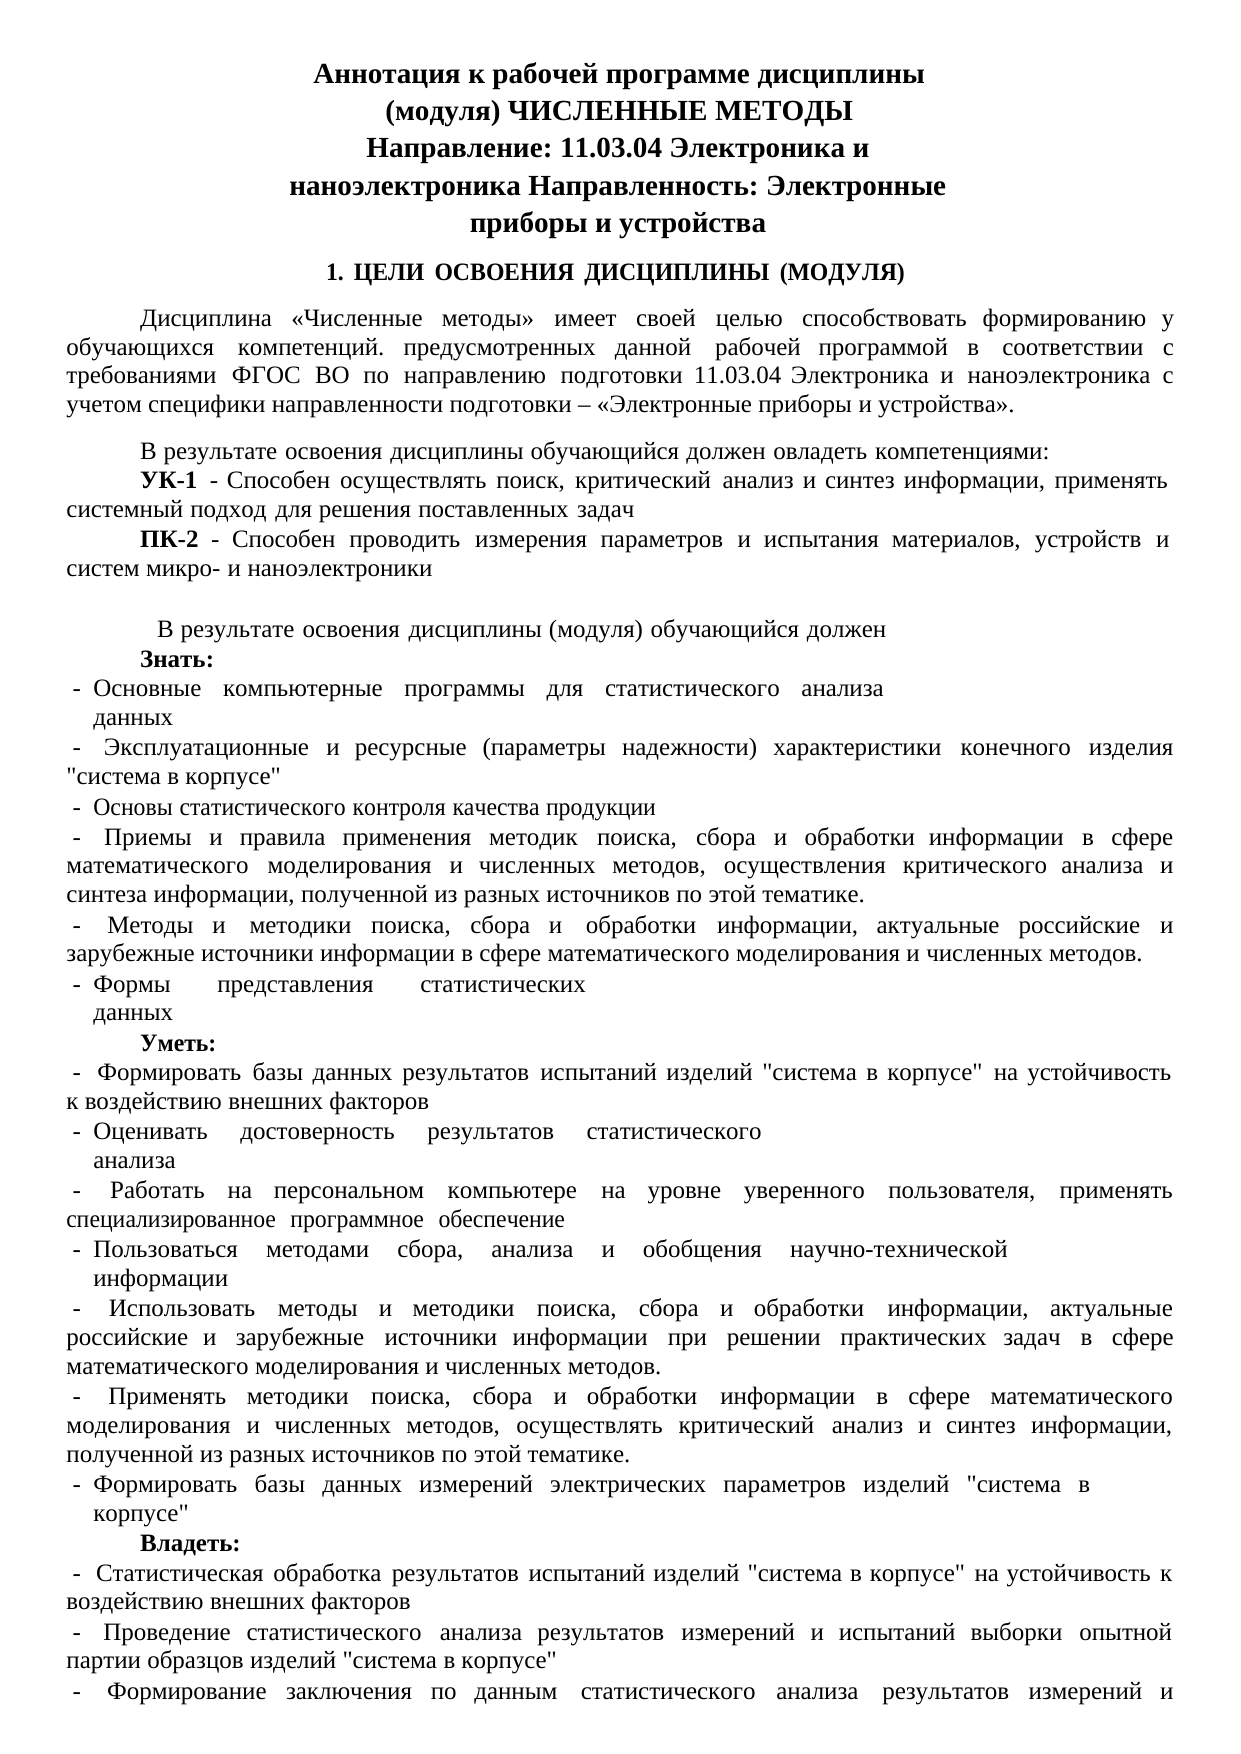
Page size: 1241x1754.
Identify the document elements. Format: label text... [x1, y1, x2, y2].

subtitle 1. ЦЕЛИ ОСВОЕНИЯ ДИСЦИПЛИНЫ (МОДУЛЯ) [317, 257, 913, 286]
list Основы статистического контроля качества продукции [72, 792, 671, 820]
text УК-1 - Способен осуществлять поиск, критический анализ и синтез информации, применять системный подход для решения поставленных задач [66, 465, 1174, 523]
text Дисциплина «Численные методы» имеет своей целью способствовать формированию у обучающихся компетенций. предусмотренных данной рабочей программой в соответствии с требованиями ФГОС ВО по направлению подготовки 11.03.04 Электроника и наноэлектроника с учетом специфики направленности подготовки – «Электронные приборы и устройства». [66, 303, 1174, 418]
text Направление: 11.03.04 Электроника и наноэлектроника Направленность: Электронные приборы и устройства [250, 130, 986, 238]
list Применять методики поиска, сбора и обработки информации в сфере математического моделирования и численных методов, осуществлять критический анализ и синтез информации, полученной из разных источников по этой тематике. [66, 1381, 1173, 1468]
list Работать на персональном компьютере на уровне уверенного пользователя, применять специализированное программное обеспечение [66, 1175, 1173, 1233]
list Основные компьютерные программы для статистического анализа данных [72, 673, 883, 731]
subtitle Уметь: [140, 1028, 1186, 1057]
list Использовать методы и методики поиска, сбора и обработки информации, актуальные российские и зарубежные источники информации при решении практических задач в сфере математического моделирования и численных методов. [66, 1293, 1173, 1380]
subtitle Владеть: [140, 1528, 1186, 1557]
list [66, 1676, 1174, 1704]
subtitle Аннотация к рабочей программе дисциплины (модуля) ЧИСЛЕННЫЕ МЕТОДЫ [253, 56, 985, 127]
list Пользоваться методами сбора, анализа и обобщения научно-технической информации [72, 1234, 1007, 1292]
list Эксплуатационные и ресурсные (параметры надежности) характеристики конечного изделия "система в корпусе" [66, 732, 1173, 790]
list Проведение статистического анализа результатов измерений и испытаний выборки опытной партии образцов изделий "система в корпусе" [66, 1617, 1172, 1674]
list Формировать базы данных измерений электрических параметров изделий "система в корпусе" [72, 1469, 1090, 1527]
list Приемы и правила применения методик поиска, сбора и обработки информации в сфере математического моделирования и численных методов, осуществления критического анализа и синтеза информации, полученной из разных источников по этой тематике. [66, 822, 1174, 908]
list Формировать базы данных результатов испытаний изделий "система в корпусе" на устойчивость к воздействию внешних факторов [66, 1057, 1172, 1115]
text В результате освоения дисциплины (модуля) обучающийся должен [157, 614, 1186, 643]
text ПК-2 - Способен проводить измерения параметров и испытания материалов, устройств и систем микро- и наноэлектроники [66, 524, 1174, 582]
subtitle Знать: [140, 644, 1186, 673]
text В результате освоения дисциплины обучающийся должен овладеть компетенциями: [140, 436, 1186, 464]
list Формы представления статистических данных [72, 969, 586, 1026]
list Оценивать достоверность результатов статистического анализа [72, 1116, 762, 1174]
list Статистическая обработка результатов испытаний изделий "система в корпусе" на устойчивость к воздействию внешних факторов [66, 1558, 1173, 1615]
list Методы и методики поиска, сбора и обработки информации, актуальные российские и зарубежные источники информации в сфере математического моделирования и численных методов. [66, 910, 1174, 967]
